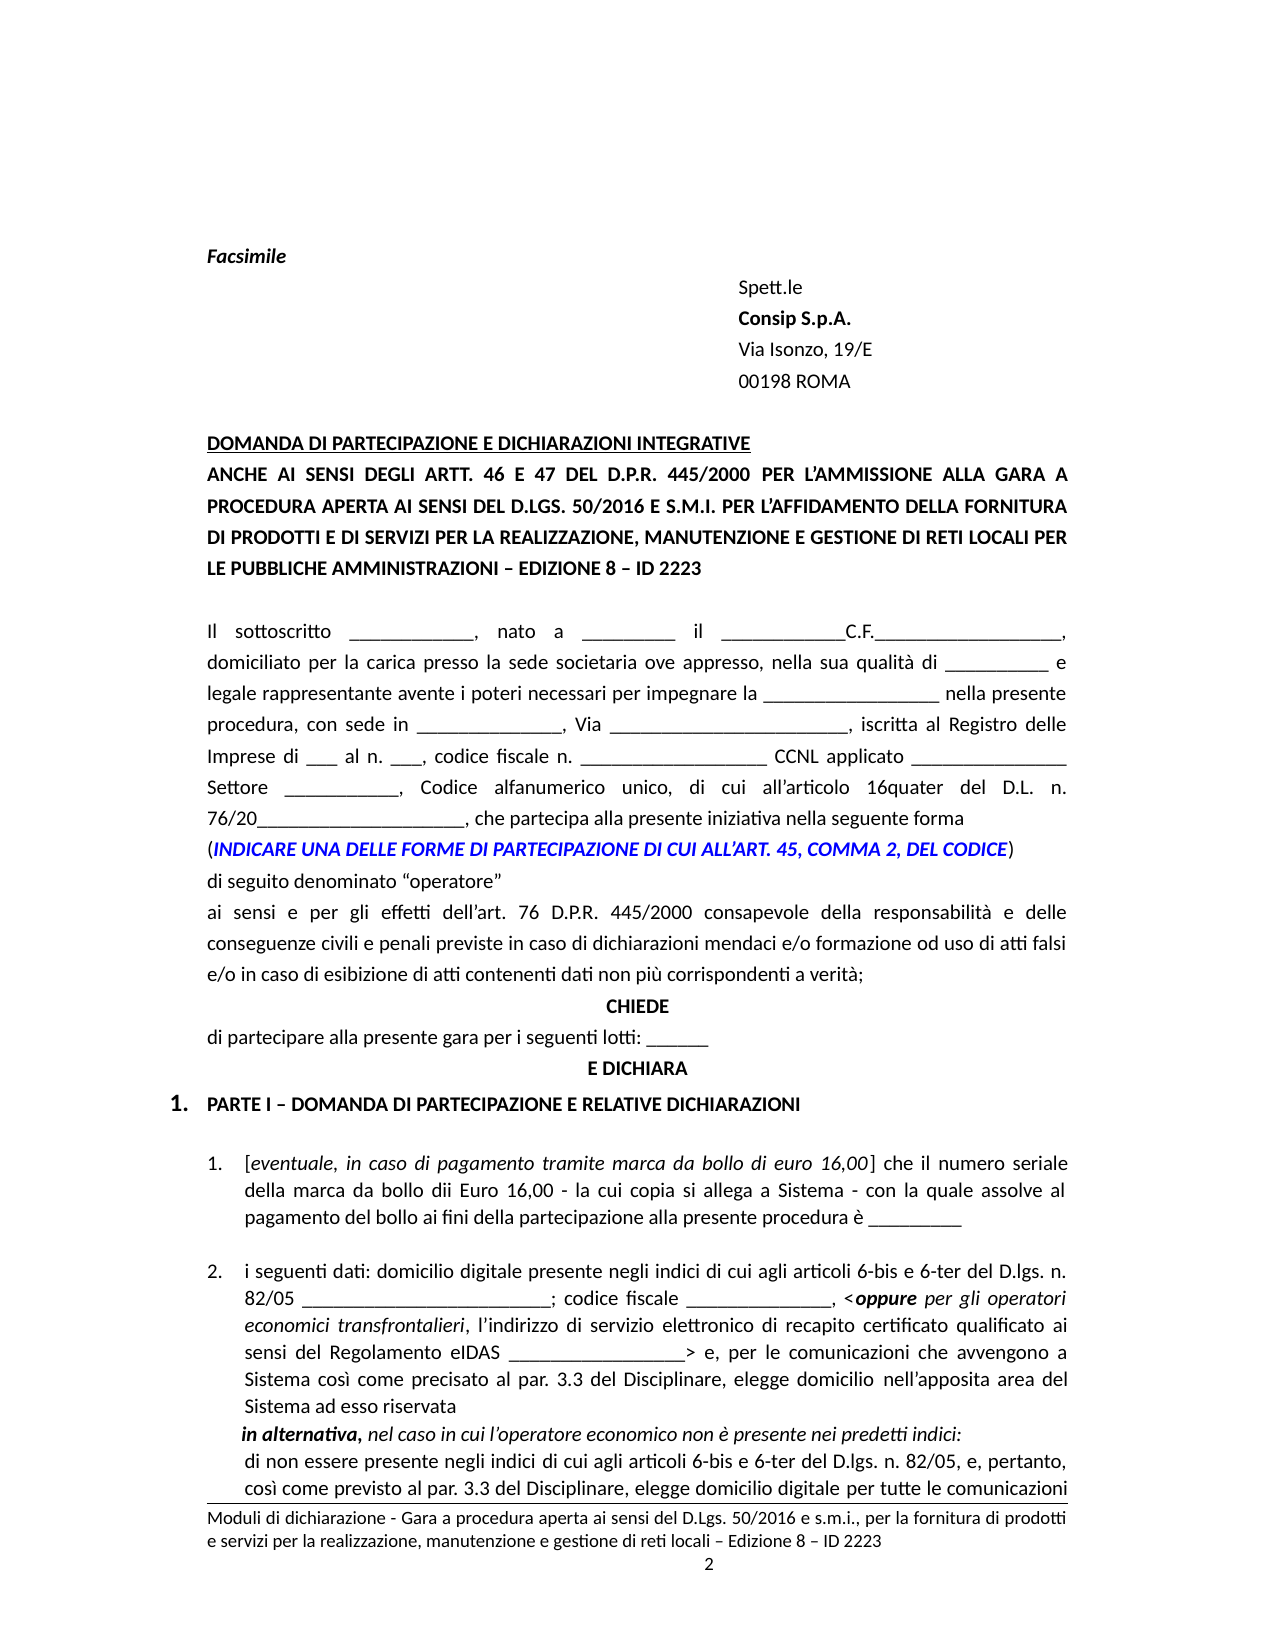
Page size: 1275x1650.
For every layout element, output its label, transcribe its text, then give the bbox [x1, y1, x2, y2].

list [eventuale, in caso di pagamento tramite marca da bollo di euro 16,00] che il numero seriale della marca da bollo dii Euro 16,00 - la cui copia si allega a Sistema - con la quale assolve al pagamento del bollo ai fini della partecipazione alla presente procedura è _________ [207, 1148, 1068, 1230]
text E DICHIARA [207, 1051, 1068, 1082]
list PARTE I – DOMANDA DI PARTECIPAZIONE E RELATIVE DICHIARAZIONI [169, 1086, 1068, 1117]
text domanda di partecipazione e dichiarazioni integrative [207, 426, 1068, 457]
text (indicare una delle forme di partecipazione di cui all’art. 45, comma 2, del Codice) [207, 832, 1068, 863]
text Facsimile [207, 238, 1068, 269]
text Via Isonzo, 19/E [738, 332, 1068, 363]
text chiede [207, 988, 1068, 1019]
text Spett.le [738, 269, 1068, 301]
text di partecipare alla presente gara per i seguenti lotti: ______ [207, 1019, 1068, 1051]
text ANCHE AI SENSI DEGLI ARTT. 46 E 47 DEL D.P.R. 445/2000 PER L’AMMISSIONE ALLA GARA a procedura aperta ai sensi del D.Lgs. 50/2016 e s.m.i. per L’AFFIDAMENTO DELLA FORNITURA DI PRODOTTI E di SERVIZI PER LA REALIZZAZIONE, MANUTENZIONE E GESTIONE DI RETI LOCALI PER LE PUBBLICHE AMMINISTRAZIONI – EDIZIONE 8 – ID 2223 [207, 457, 1068, 582]
text 00198 ROMA [738, 363, 1068, 394]
list i seguenti dati: domicilio digitale presente negli indici di cui agli articoli 6-bis e 6-ter del D.lgs. n. 82/05 ________________________; codice fiscale ______________, <oppure per gli operatori economici transfrontalieri, l’indirizzo di servizio elettronico di recapito certificato qualificato ai sensi del Regolamento eIDAS _________________> e, per le comunicazioni che avvengono a Sistema così come precisato al par. 3.3 del Disciplinare, elegge domicilio nell’apposita area del Sistema ad esso riservata [207, 1257, 1068, 1419]
text di seguito denominato “operatore” [207, 863, 1068, 894]
text Il sottoscritto ____________, nato a _________ il ____________C.F.__________________, domiciliato per la carica presso la sede societaria ove appresso, nella sua qualità di __________ e legale rappresentante avente i poteri necessari per impegnare la _________________ nella presente procedura, con sede in ______________, Via _______________________, iscritta al Registro delle Imprese di ___ al n. ___, codice fiscale n. __________________ CCNL applicato _______________ Settore ___________, Codice alfanumerico unico, di cui all’articolo 16quater del D.L. n. 76/20____________________, che partecipa alla presente iniziativa nella seguente forma [207, 613, 1068, 832]
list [207, 1446, 1068, 1501]
list in alternativa, nel caso in cui l’operatore economico non è presente nei predetti indici: [236, 1419, 1068, 1446]
text ai sensi e per gli effetti dell’art. 76 D.P.R. 445/2000 consapevole della responsabilità e delle conseguenze civili e penali previste in caso di dichiarazioni mendaci e/o formazione od uso di atti falsi e/o in caso di esibizione di atti contenenti dati non più corrispondenti a verità; [207, 894, 1068, 988]
text Consip S.p.A. [738, 301, 1068, 332]
